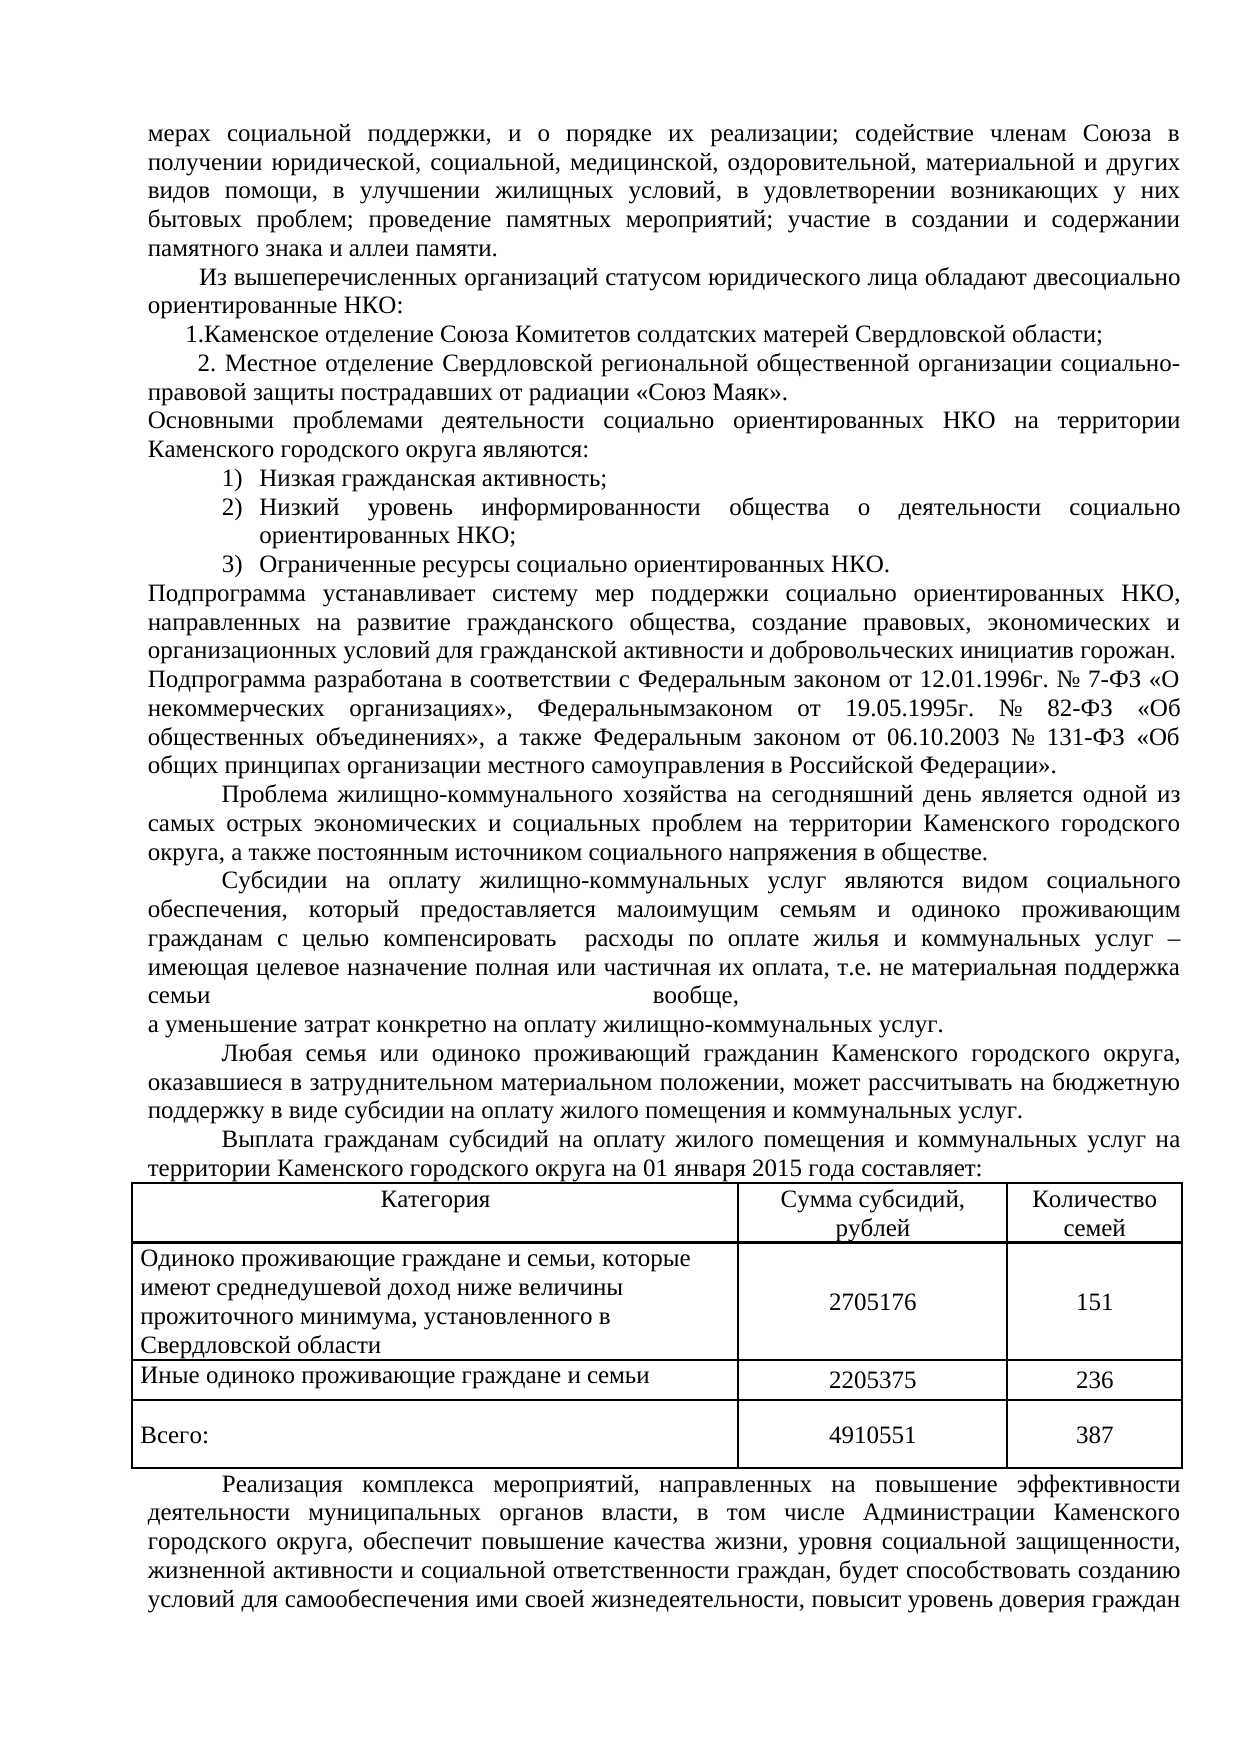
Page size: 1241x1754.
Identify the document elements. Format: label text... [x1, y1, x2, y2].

table_cell 236 [1008, 1361, 1181, 1399]
text 1.Каменское отделение Союза Комитетов солдатских матерей Свердловской области; [148, 319, 1181, 348]
table_cell 2205375 [739, 1361, 1006, 1399]
table_cell 151 [1008, 1244, 1181, 1358]
list Ограниченные ресурсы социально ориентированных НКО. [222, 549, 1181, 578]
table_header Сумма субсидий, рублей [739, 1184, 1006, 1241]
text 2. Местное отделение Свердловской региональной общественной организации социально-правовой защиты пострадавших от радиации «Союз Маяк». [148, 348, 1181, 406]
list Подпрограмма устанавливает систему мер поддержки социально ориентированных НКО, направленных на развитие гражданского общества, создание правовых, экономических и организационных условий для гражданской активности и добровольческих инициатив горожан. [148, 578, 1181, 664]
table_cell Всего: [133, 1401, 737, 1467]
table_header Количество семей [1008, 1184, 1181, 1241]
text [148, 118, 1181, 262]
list Низкая гражданская активность; [222, 463, 1181, 492]
text Проблема жилищно-коммунального хозяйства на сегодняшний день является одной из самых острых экономических и социальных проблем на территории Каменского городского округа, а также постоянным источником социального напряжения в обществе. [148, 779, 1181, 866]
text Основными проблемами деятельности социально ориентированных НКО на территории Каменского городского округа являются: [148, 406, 1181, 463]
table_cell 4910551 [739, 1401, 1006, 1467]
table_cell 2705176 [739, 1244, 1006, 1358]
table_cell Иные одиноко проживающие граждане и семьи [133, 1361, 737, 1399]
text Подпрограмма разработана в соответствии с Федеральным законом от 12.01.1996г. № 7-ФЗ «О некоммерческих организациях», Федеральнымзаконом от 19.05.1995г. № 82-ФЗ «Об общественных объединениях», а также Федеральным законом от 06.10.2003 № 131-ФЗ «Об общих принципах организации местного самоуправления в Российской Федерации». [148, 664, 1181, 779]
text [148, 1469, 1181, 1612]
text Субсидии на оплату жилищно-коммунальных услуг являются видом социального обеспечения, который предоставляется малоимущим семьям и одиноко проживающим гражданам с целью компенсировать расходы по оплате жилья и коммунальных услуг – имеющая целевое назначение полная или частичная их оплата, т.е. не материальная поддержка семьи вообще, а уменьшение затрат конкретно на оплату жилищно-коммунальных услуг. [148, 866, 1181, 1038]
text Любая семья или одиноко проживающий гражданин Каменского городского округа, оказавшиеся в затруднительном материальном положении, может рассчитывать на бюджетную поддержку в виде субсидии на оплату жилого помещения и коммунальных услуг. [148, 1038, 1181, 1124]
table_cell 387 [1008, 1401, 1181, 1467]
text Из вышеперечисленных организаций статусом юридического лица обладают двесоциально ориентированные НКО: [148, 262, 1181, 319]
list Низкий уровень информированности общества о деятельности социально ориентированных НКО; [222, 492, 1181, 549]
text Выплата гражданам субсидий на оплату жилого помещения и коммунальных услуг на территории Каменского городского округа на 01 января 2015 года составляет: [148, 1124, 1181, 1182]
table_cell Одиноко проживающие граждане и семьи, которые имеют среднедушевой доход ниже величины прожиточного минимума, установленного в Свердловской области [133, 1244, 737, 1358]
table_header Категория [133, 1184, 737, 1241]
